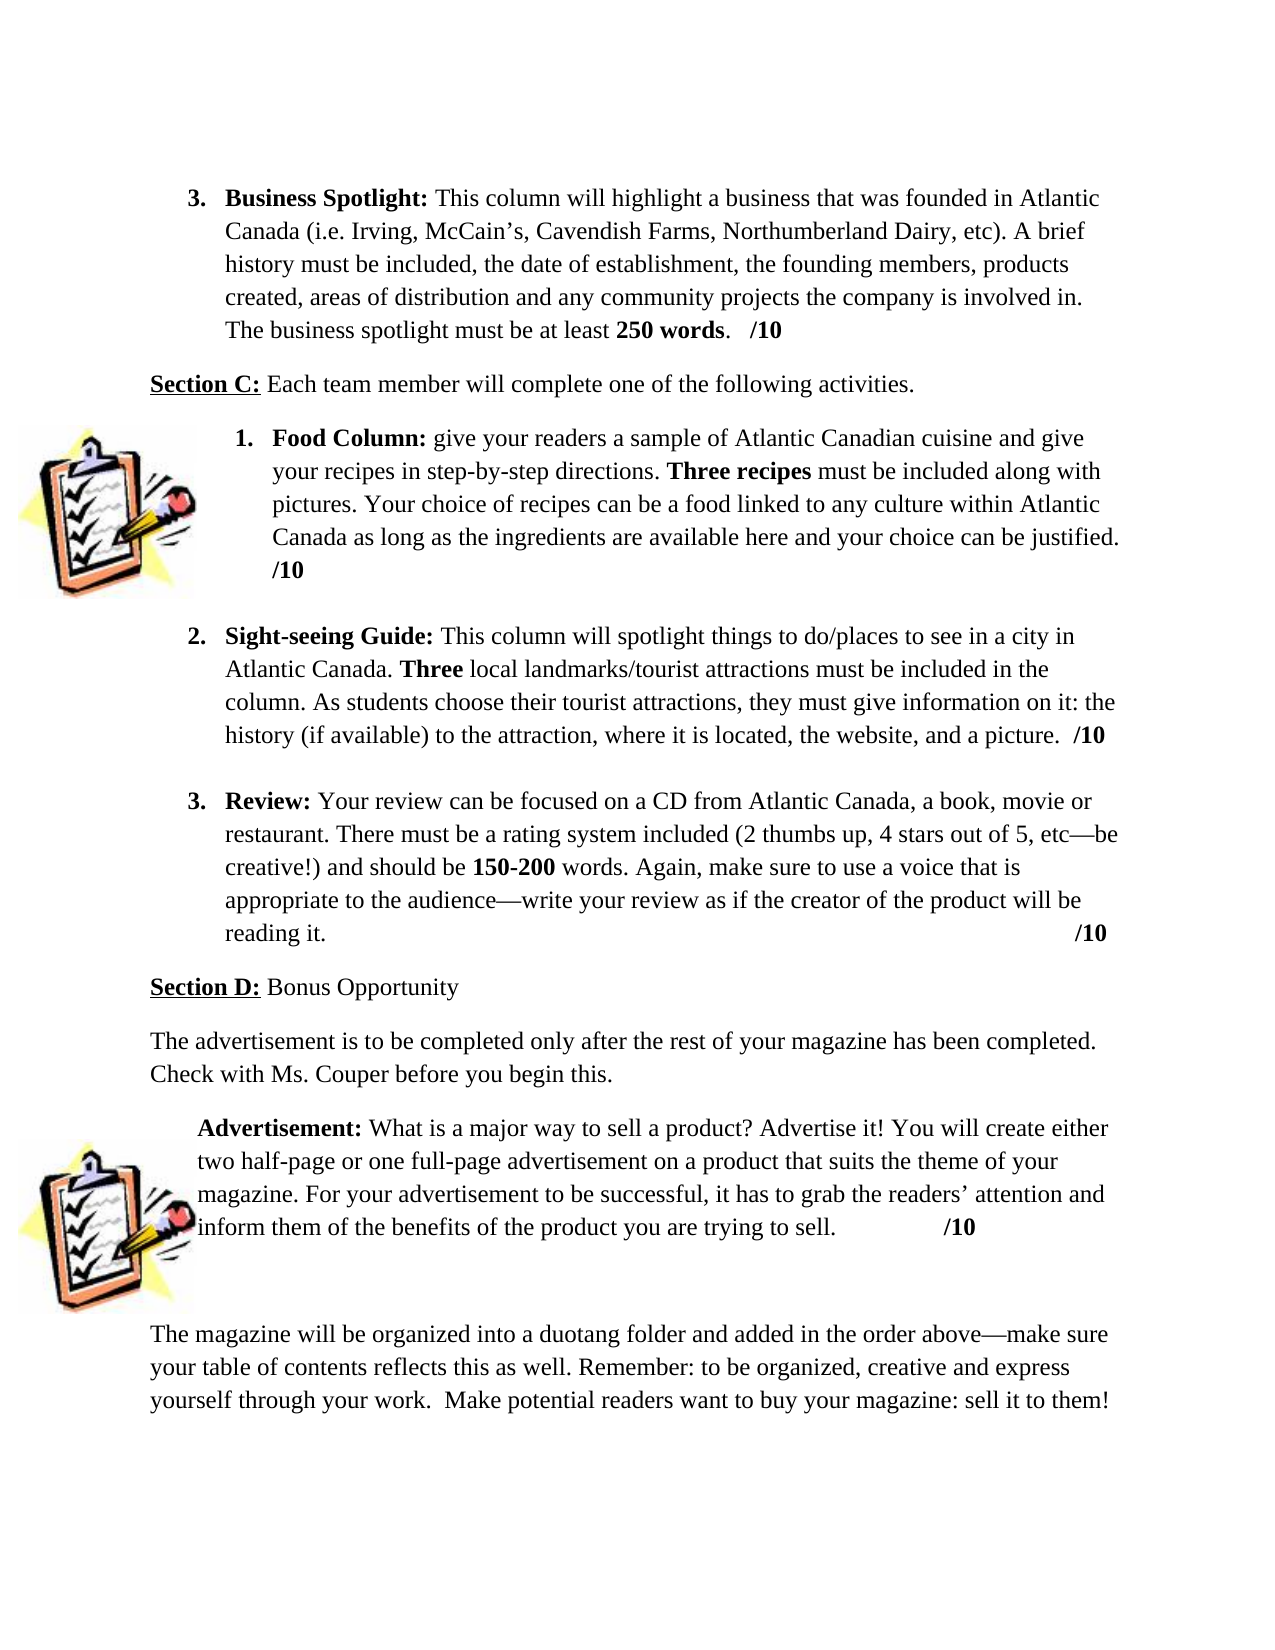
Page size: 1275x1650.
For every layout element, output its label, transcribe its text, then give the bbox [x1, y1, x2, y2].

text Section C: Each team member will complete one of the following activities. [150, 369, 1125, 398]
text Section D: Bonus [150, 972, 1125, 1001]
list Business Spotlight: This column will highlight a business that was founded in Atlantic Canada (i.e. Irving, McCain’s, Cavendish Farms, Northumberland Dairy, etc). A brief history must be included, the date of establishment, the founding members, products created, areas of distribution and any community projects the company is involved in. The business spotlight must be at least 250 words. /10 [187, 183, 1125, 344]
text The magazine will be organized into a duotang folder and added in the order above—make sure your table of contents reflects this as well. Remember: to be organized, creative and express yourself through your work. Make potential readers want to buy your magazine: sell it to them! [150, 1319, 1125, 1414]
picture [18, 425, 197, 599]
text Advertisement: What is a major way to sell a product? Advertise it! You will create either two half-page or one full-page advertisement on a product that suits the theme of your magazine. For your advertisement to be successful, it has to grab the readers’ attention and inform them of the benefits of the product you are trying to sell. /10 [150, 1113, 1125, 1241]
list Sight-seeing Guide: This column will spotlight things to do/places to see in a city in Atlantic . Three local landmarks/tourist attractions must be included in the column. As students choose their tourist attractions, they must give information on it: the history (if available) to the attraction, where it is located, the website, and a picture. /10 [187, 621, 1125, 749]
list Food Column: give your readers a sample of Atlantic Canadian cuisine and give your recipes in step-by-step directions. Three recipes must be included along with pictures. Your choice of recipes can be a food linked to any culture within Atlantic Canada as long as the ingredients are available here and your choice can be justified. /10 [187, 423, 1125, 584]
text The advertisement is to be completed only after the rest of your magazine has been completed. Check with Ms. Couper before you begin this. [150, 1026, 1125, 1088]
list Review: Your review can be focused on a CD from Atlantic Canada, a book, movie or restaurant. There must be a rating system included (2 thumbs up, 4 stars out of 5, etc—be creative!) and should be 150-200 words. Again, make sure to use a voice that is appropriate to the audience—write your review as if the creator of the product will be reading it. /10 [187, 786, 1125, 947]
picture [18, 1139, 197, 1314]
